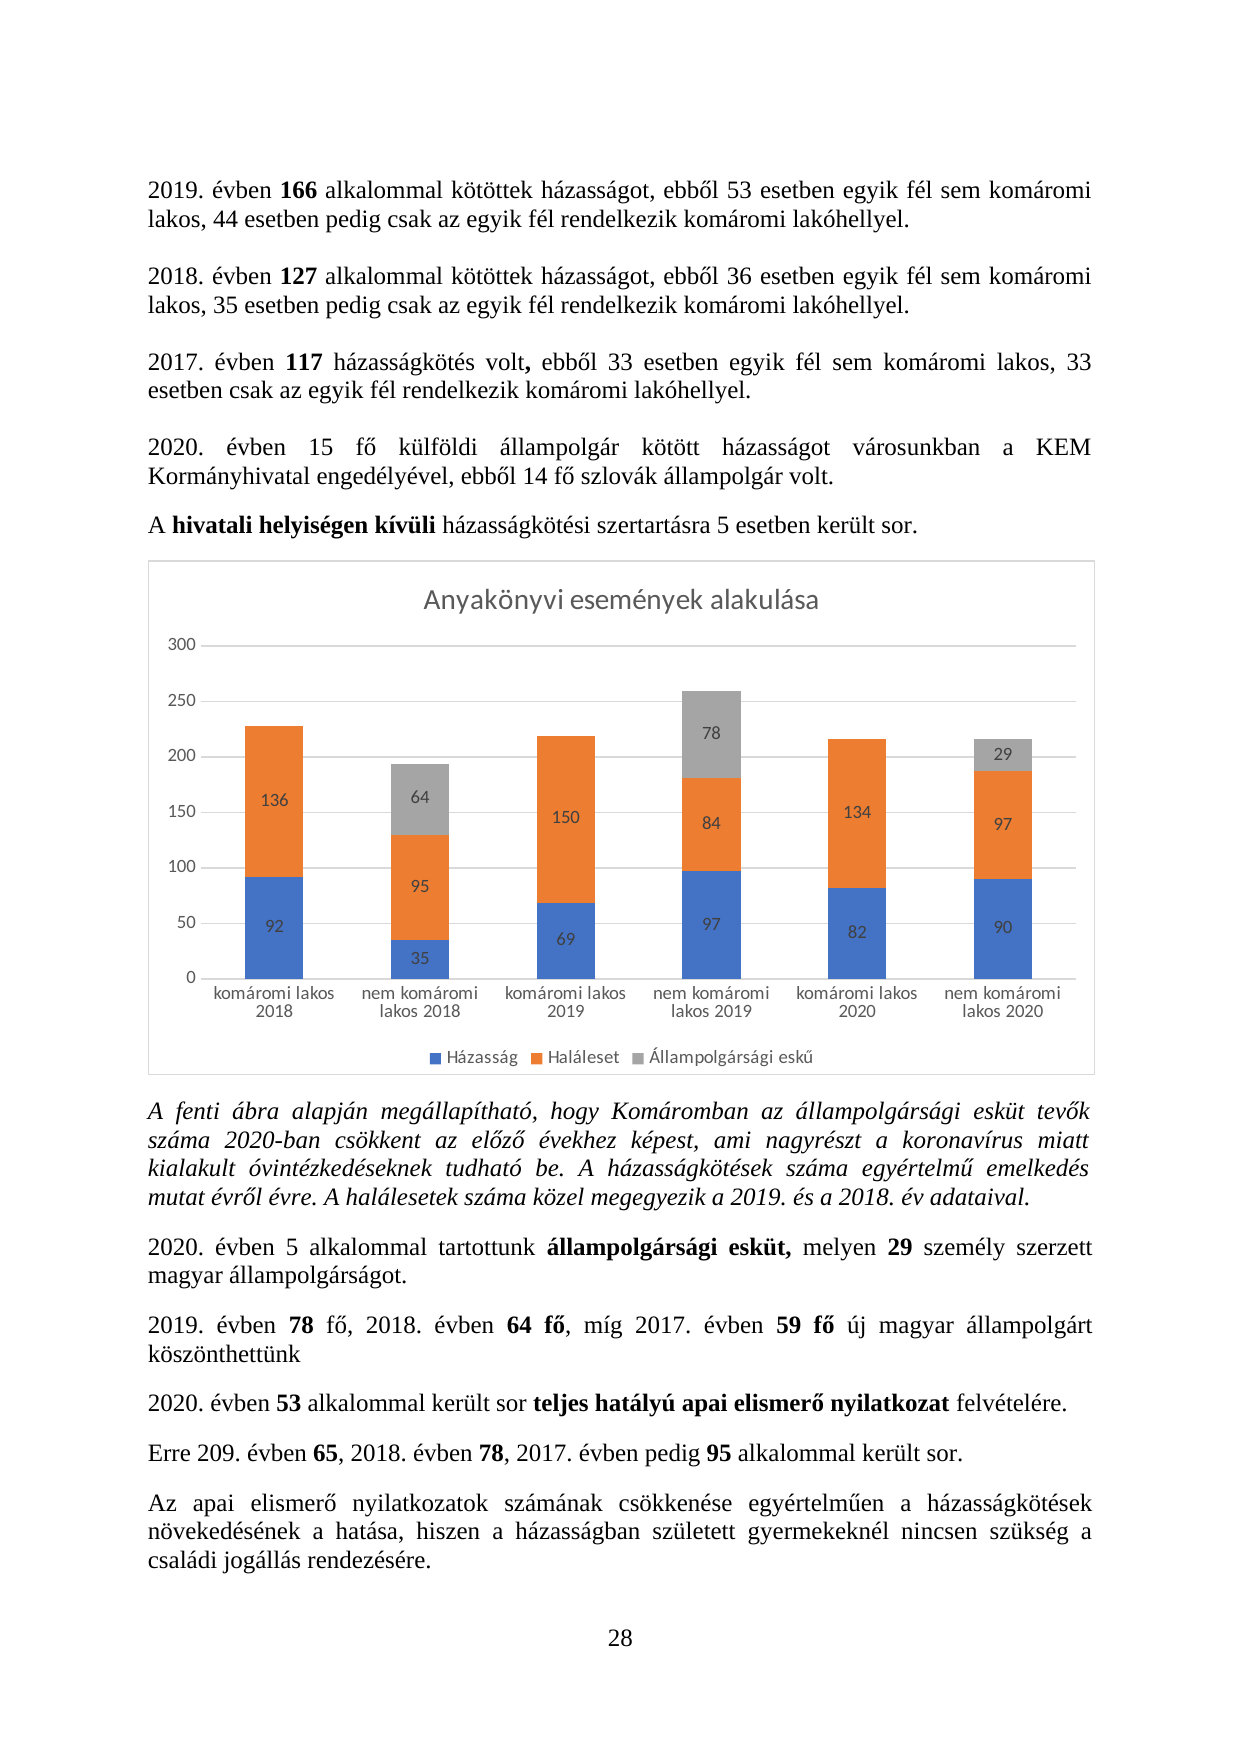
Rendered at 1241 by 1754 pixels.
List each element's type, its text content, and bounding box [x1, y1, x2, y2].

text 2017. évben 117 házasságkötés volt, ebből 33 esetben egyik fél sem komáromi lakos, 33 esetben csak az egyik fél rendelkezik komáromi lakóhellyel. [148, 347, 1093, 404]
text 2019. évben 166 alkalommal kötöttek házasságot, ebből 53 esetben egyik fél sem komáromi lakos, 44 esetben pedig csak az egyik fél rendelkezik komáromi lakóhellyel. [148, 176, 1093, 233]
text A hivatali helyiségen kívüli házasságkötési szertartásra 5 esetben került sor. [148, 511, 1093, 539]
text 2020. évben 15 fő külföldi állampolgár kötött házasságot városunkban a KEM Kormányhivatal engedélyével, ebből 14 fő szlovák állampolgár volt. [148, 432, 1093, 490]
text 2018. évben 127 alkalommal kötöttek házasságot, ebből 36 esetben egyik fél sem komáromi lakos, 35 esetben pedig csak az egyik fél rendelkezik komáromi lakóhellyel. [148, 261, 1093, 319]
text 2020. évben 53 alkalommal került sor teljes hatályú apai elismerő nyilatkozat felvételére. [148, 1388, 1093, 1417]
text Erre 209. évben 65, 2018. évben 78, 2017. évben pedig 95 alkalommal került sor. [148, 1438, 1093, 1467]
text 2020. évben 5 alkalommal tartottunk állampolgársági esküt, melyen 29 személy szerzett magyar állampolgárságot. [148, 1232, 1093, 1289]
text Az apai elismerő nyilatkozatok számának csökkenése egyértelműen a házasságkötések növekedésének a hatása, hiszen a házasságban született gyermekeknél nincsen szükség a családi jogállás rendezésére. [148, 1488, 1093, 1574]
text 2019. évben 78 fő, 2018. évben 64 fő, míg 2017. évben 59 fő új magyar állampolgárt köszönthettünk [148, 1310, 1093, 1368]
text A fenti ábra alapján megállapítható, hogy Komáromban az állampolgársági esküt tevők száma 2020-ban csökkent az előző évekhez képest, ami nagyrészt a koronavírus miatt kialakult óvintézkedéseknek tudható be. A házasságkötések száma egyértelmű emelkedés mutat évről évre. A halálesetek száma közel megegyezik a 2019. és a 2018. év adataival. [148, 1096, 1093, 1211]
